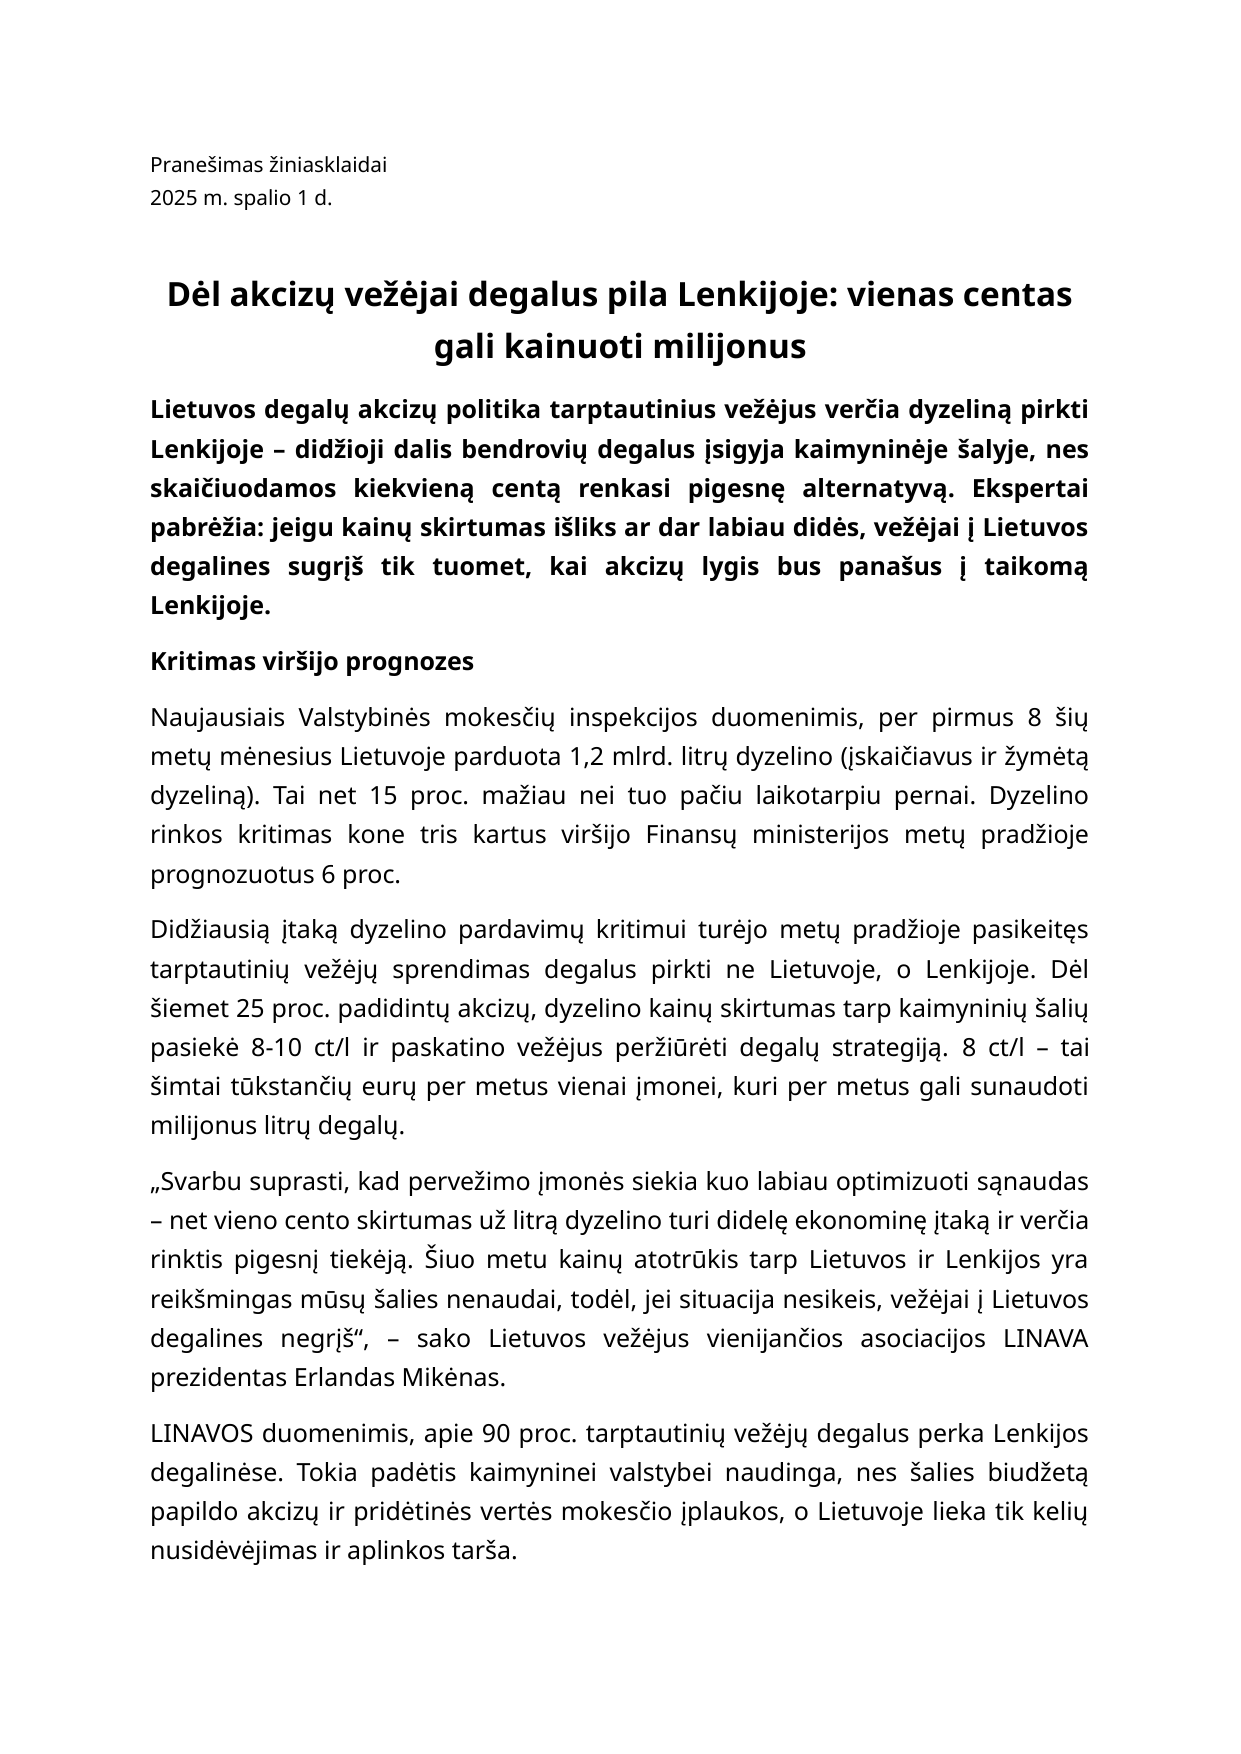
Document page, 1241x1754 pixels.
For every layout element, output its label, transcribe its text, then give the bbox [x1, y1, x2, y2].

text Lietuvos degalų akcizų politika tarptautinius vežėjus verčia dyzeliną pirkti Lenkijoje – didžioji dalis bendrovių degalus įsigyja kaimyninėje šalyje, nes skaičiuodamos kiekvieną centą renkasi pigesnę alternatyvą. Ekspertai pabrėžia: jeigu kainų skirtumas išliks ar dar labiau didės, vežėjai į Lietuvos degalines sugrįš tik tuomet, kai akcizų lygis bus panašus į taikomą Lenkijoje. [150, 392, 1090, 622]
text 2025 m. spalio 1 d. [150, 183, 1090, 211]
text Kritimas viršijo prognozes [150, 644, 1090, 678]
text Pranešimas žiniasklaidai [150, 150, 1090, 178]
text LINAVOS duomenimis, apie 90 proc. tarptautinių vežėjų degalus perka Lenkijos degalinėse. Tokia padėtis kaimyninei valstybei naudinga, nes šalies biudžetą papildo akcizų ir pridėtinės vertės mokesčio įplaukos, o Lietuvoje lieka tik kelių nusidėvėjimas ir aplinkos tarša. [150, 1415, 1090, 1567]
text Didžiausią įtaką dyzelino pardavimų kritimui turėjo metų pradžioje pasikeitęs tarptautinių vežėjų sprendimas degalus pirkti ne Lietuvoje, o Lenkijoje. Dėl šiemet 25 proc. padidintų akcizų, dyzelino kainų skirtumas tarp kaimyninių šalių pasiekė 8-10 ct/l ir paskatino vežėjus peržiūrėti degalų strategiją. 8 ct/l – tai šimtai tūkstančių eurų per metus vienai įmonei, kuri per metus gali sunaudoti milijonus litrų degalų. [150, 912, 1090, 1142]
text „Svarbu suprasti, kad pervežimo įmonės siekia kuo labiau optimizuoti sąnaudas – net vieno cento skirtumas už litrą dyzelino turi didelę ekonominę įtaką ir verčia rinktis pigesnį tiekėją. Šiuo metu kainų atotrūkis tarp Lietuvos ir Lenkijos yra reikšmingas mūsų šalies nenaudai, todėl, jei situacija nesikeis, vežėjai į Lietuvos degalines negrįš“, – sako Lietuvos vežėjus vienijančios asociacijos LINAVA prezidentas Erlandas Mikėnas. [150, 1164, 1090, 1394]
text Naujausiais Valstybinės mokesčių inspekcijos duomenimis, per pirmus 8 šių metų mėnesius Lietuvoje parduota 1,2 mlrd. litrų dyzelino (įskaičiavus ir žymėtą dyzeliną). Tai net 15 proc. mažiau nei tuo pačiu laikotarpiu pernai. Dyzelino rinkos kritimas kone tris kartus viršijo Finansų ministerijos metų pradžioje prognozuotus 6 proc. [150, 699, 1090, 890]
text Dėl akcizų vežėjai degalus pila Lenkijoje: vienas centas gali kainuoti milijonus [150, 271, 1090, 369]
